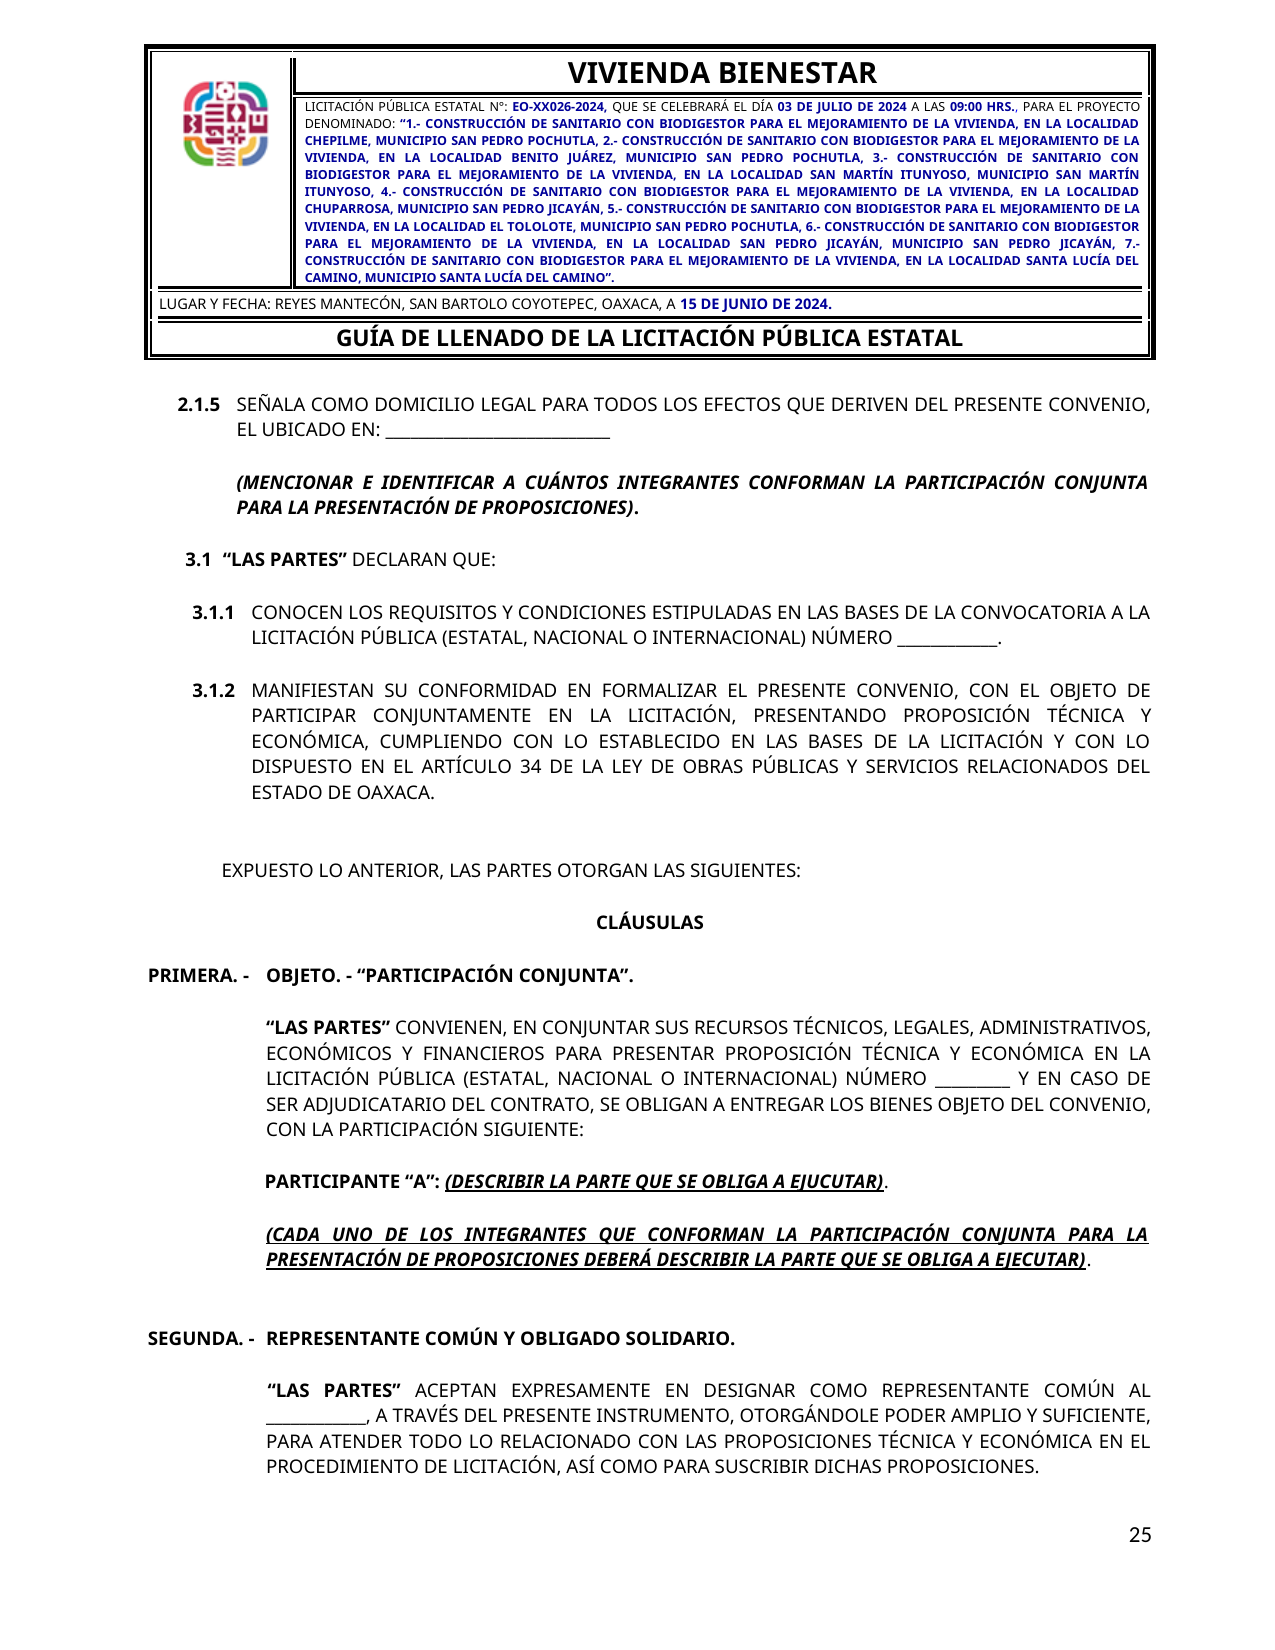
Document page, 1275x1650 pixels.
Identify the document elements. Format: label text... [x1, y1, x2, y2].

text (CADA UNO DE LOS INTEGRANTES QUE CONFORMAN LA PARTICIPACIÓN CONJUNTA PARA LA PRESENTACIÓN DE PROPOSICIONES DEBERÁ DESCRIBIR LA PARTE QUE SE OBLIGA A EJECUTAR). [266, 1221, 1152, 1272]
text 2.1.5 SEÑALA COMO DOMICILIO LEGAL PARA TODOS LOS EFECTOS QUE DERIVEN DEL PRESENTE CONVENIO, EL UBICADO EN: ___________________________ [177, 391, 1152, 442]
text PRIMERA. - OBJETO. - “PARTICIPACIÓN CONJUNTA”. [148, 962, 1152, 987]
text (MENCIONAR E IDENTIFICAR A CUÁNTOS INTEGRANTES CONFORMAN LA PARTICIPACIÓN CONJUNTA PARA LA PRESENTACIÓN DE PROPOSICIONES). [236, 469, 1152, 520]
text SEGUNDA. - REPRESENTANTE COMÚN Y OBLIGADO SOLIDARIO. [148, 1325, 1152, 1350]
list “LAS PARTES” DECLARAN QUE: [185, 547, 1152, 572]
text “LAS PARTES” ACEPTAN EXPRESAMENTE EN DESIGNAR COMO REPRESENTANTE COMÚN AL ____________, A TRAVÉS DEL PRESENTE INSTRUMENTO, OTORGÁNDOLE PODER AMPLIO Y SUFICIENTE, PARA ATENDER TODO LO RELACIONADO CON LAS PROPOSICIONES TÉCNICA Y ECONÓMICA EN EL PROCEDIMIENTO DE LICITACIÓN, ASÍ COMO PARA SUSCRIBIR DICHAS PROPOSICIONES. [266, 1377, 1152, 1479]
text “LAS PARTES” CONVIENEN, EN CONJUNTAR SUS RECURSOS TÉCNICOS, LEGALES, ADMINISTRATIVOS, ECONÓMICOS Y FINANCIEROS PARA PRESENTAR PROPOSICIÓN TÉCNICA Y ECONÓMICA EN LA LICITACIÓN PÚBLICA (ESTATAL, NACIONAL O INTERNACIONAL) NÚMERO _________ Y EN CASO DE SER ADJUDICATARIO DEL CONTRATO, SE OBLIGAN A ENTREGAR LOS BIENES OBJETO DEL CONVENIO, CON LA PARTICIPACIÓN SIGUIENTE: [266, 1014, 1152, 1142]
text 3.1.2 MANIFIESTAN SU CONFORMIDAD EN FORMALIZAR EL PRESENTE CONVENIO, CON EL OBJETO DE PARTICIPAR CONJUNTAMENTE EN LA LICITACIÓN, PRESENTANDO PROPOSICIÓN TÉCNICA Y ECONÓMICA, CUMPLIENDO CON LO ESTABLECIDO EN LAS BASES DE LA LICITACIÓN Y CON LO DISPUESTO EN EL ARTÍCULO 34 DE LA LEY DE OBRAS PÚBLICAS Y SERVICIOS RELACIONADOS DEL ESTADO DE OAXACA. [192, 677, 1152, 804]
text EXPUESTO LO ANTERIOR, LAS PARTES OTORGAN LAS SIGUIENTES: [221, 857, 1152, 883]
picture [172, 73, 279, 172]
text PARTICIPANTE “A”: (DESCRIBIR LA PARTE QUE SE OBLIGA A EJUCUTAR). [264, 1169, 1152, 1194]
text CLÁUSULAS [148, 910, 1152, 935]
list CONOCEN LOS REQUISITOS Y CONDICIONES ESTIPULADAS EN LAS BASES DE LA CONVOCATORIA A LA LICITACIÓN PÚBLICA (ESTATAL, NACIONAL O INTERNACIONAL) NÚMERO ____________. [192, 599, 1152, 650]
